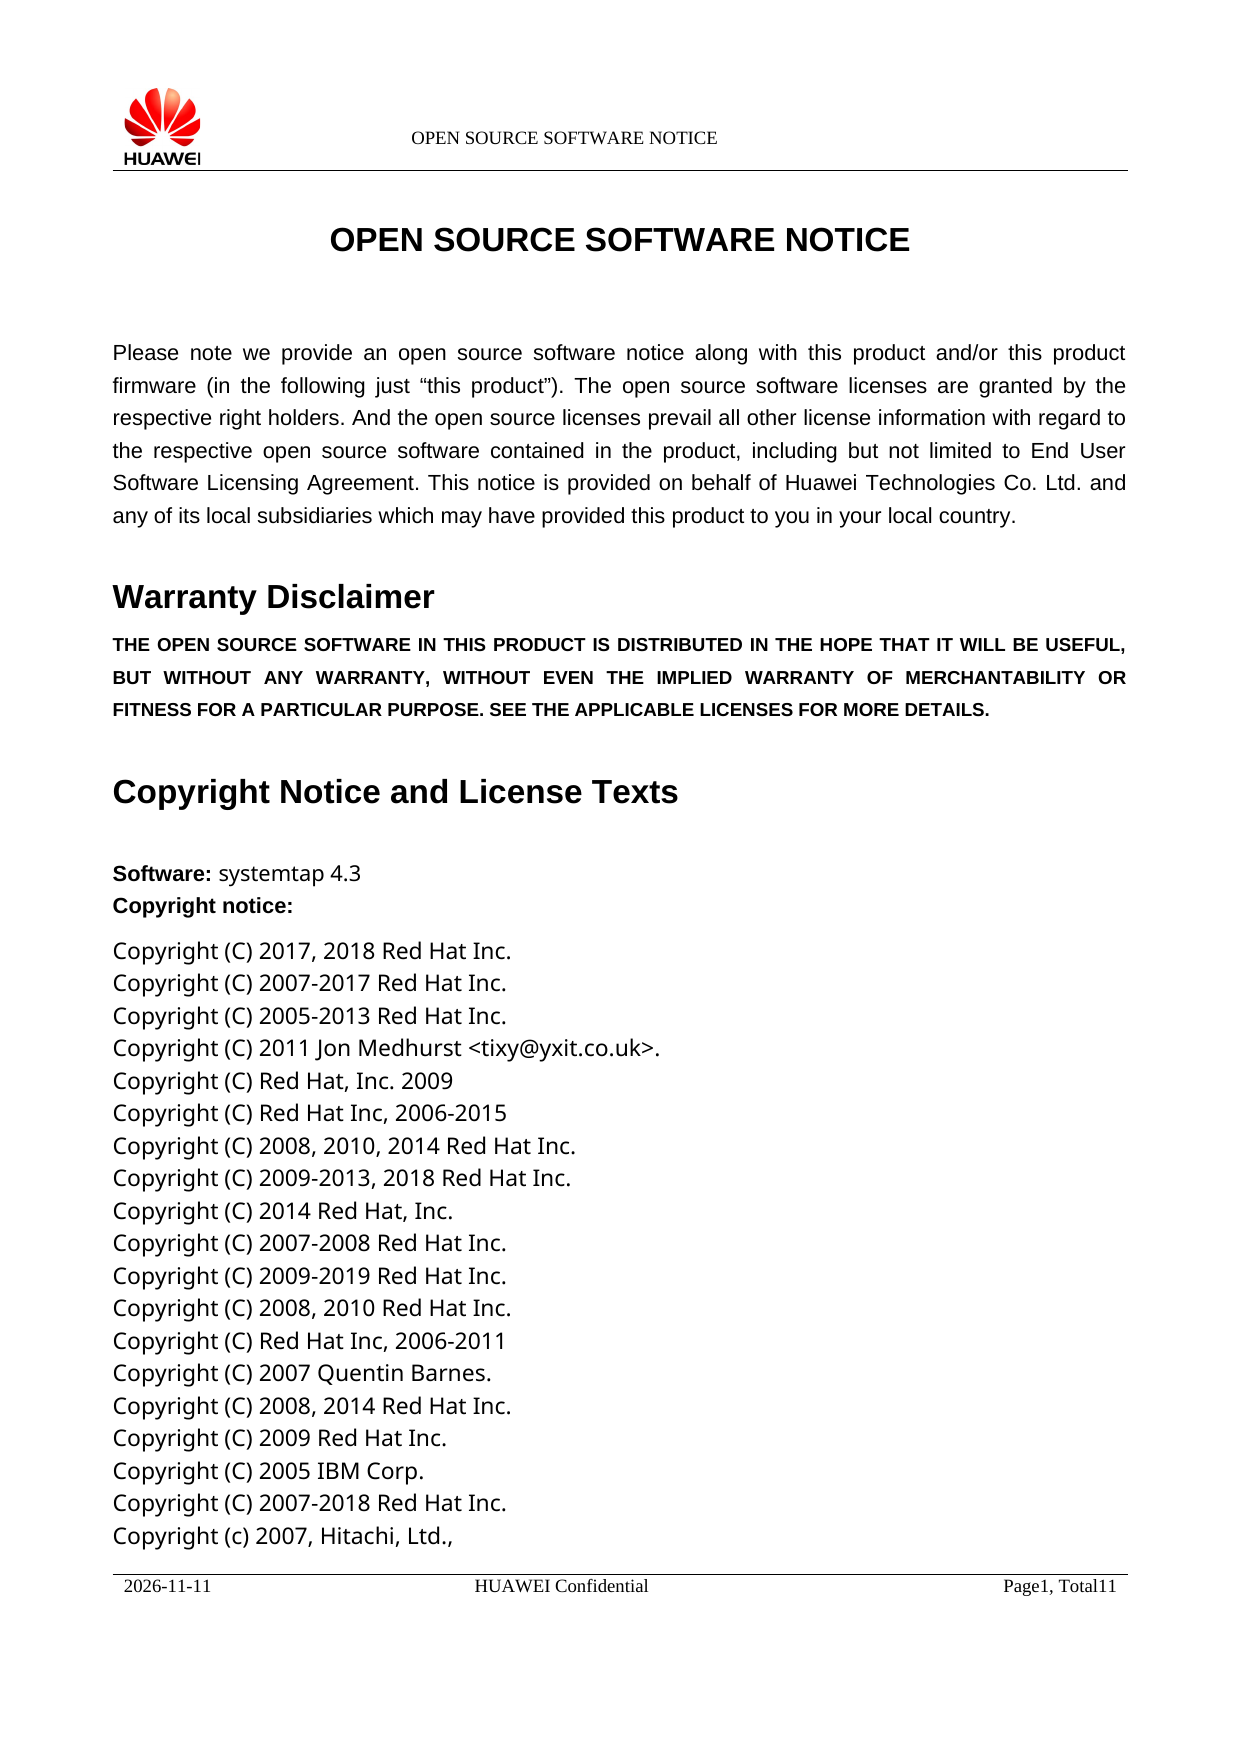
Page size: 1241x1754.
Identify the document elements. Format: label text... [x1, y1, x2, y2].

text Copyright notice: [112, 889, 1128, 921]
text Warranty Disclaimer [112, 564, 1128, 629]
text OPEN SOURCE SOFTWARE NOTICE [112, 206, 1128, 271]
text Please note we provide an open source software notice along with this product and/or this product firmware (in the following just “this product”). The open source software licenses are granted by the respective right holders. And the open source licenses prevail all other license information with regard to the respective open source software contained in the product, including but not limited to End User Software Licensing Agreement. This notice is provided on behalf of Huawei Technologies Co. Ltd. and any of its local subsidiaries which may have provided this product to you in your local country. [112, 336, 1128, 531]
title Software: systemtap 4.3 [112, 856, 1128, 889]
picture [124, 88, 201, 165]
text Copyright Notice and License Texts [112, 759, 1128, 824]
text The open source software in this product is distributed in the hope that it will be useful, but WITHOUT ANY WARRANTY, without even the implied warranty of MERCHANTABILITY or FITNESS FOR A PARTICULAR PURPOSE. See the applicable licenses for more details. [112, 629, 1128, 726]
